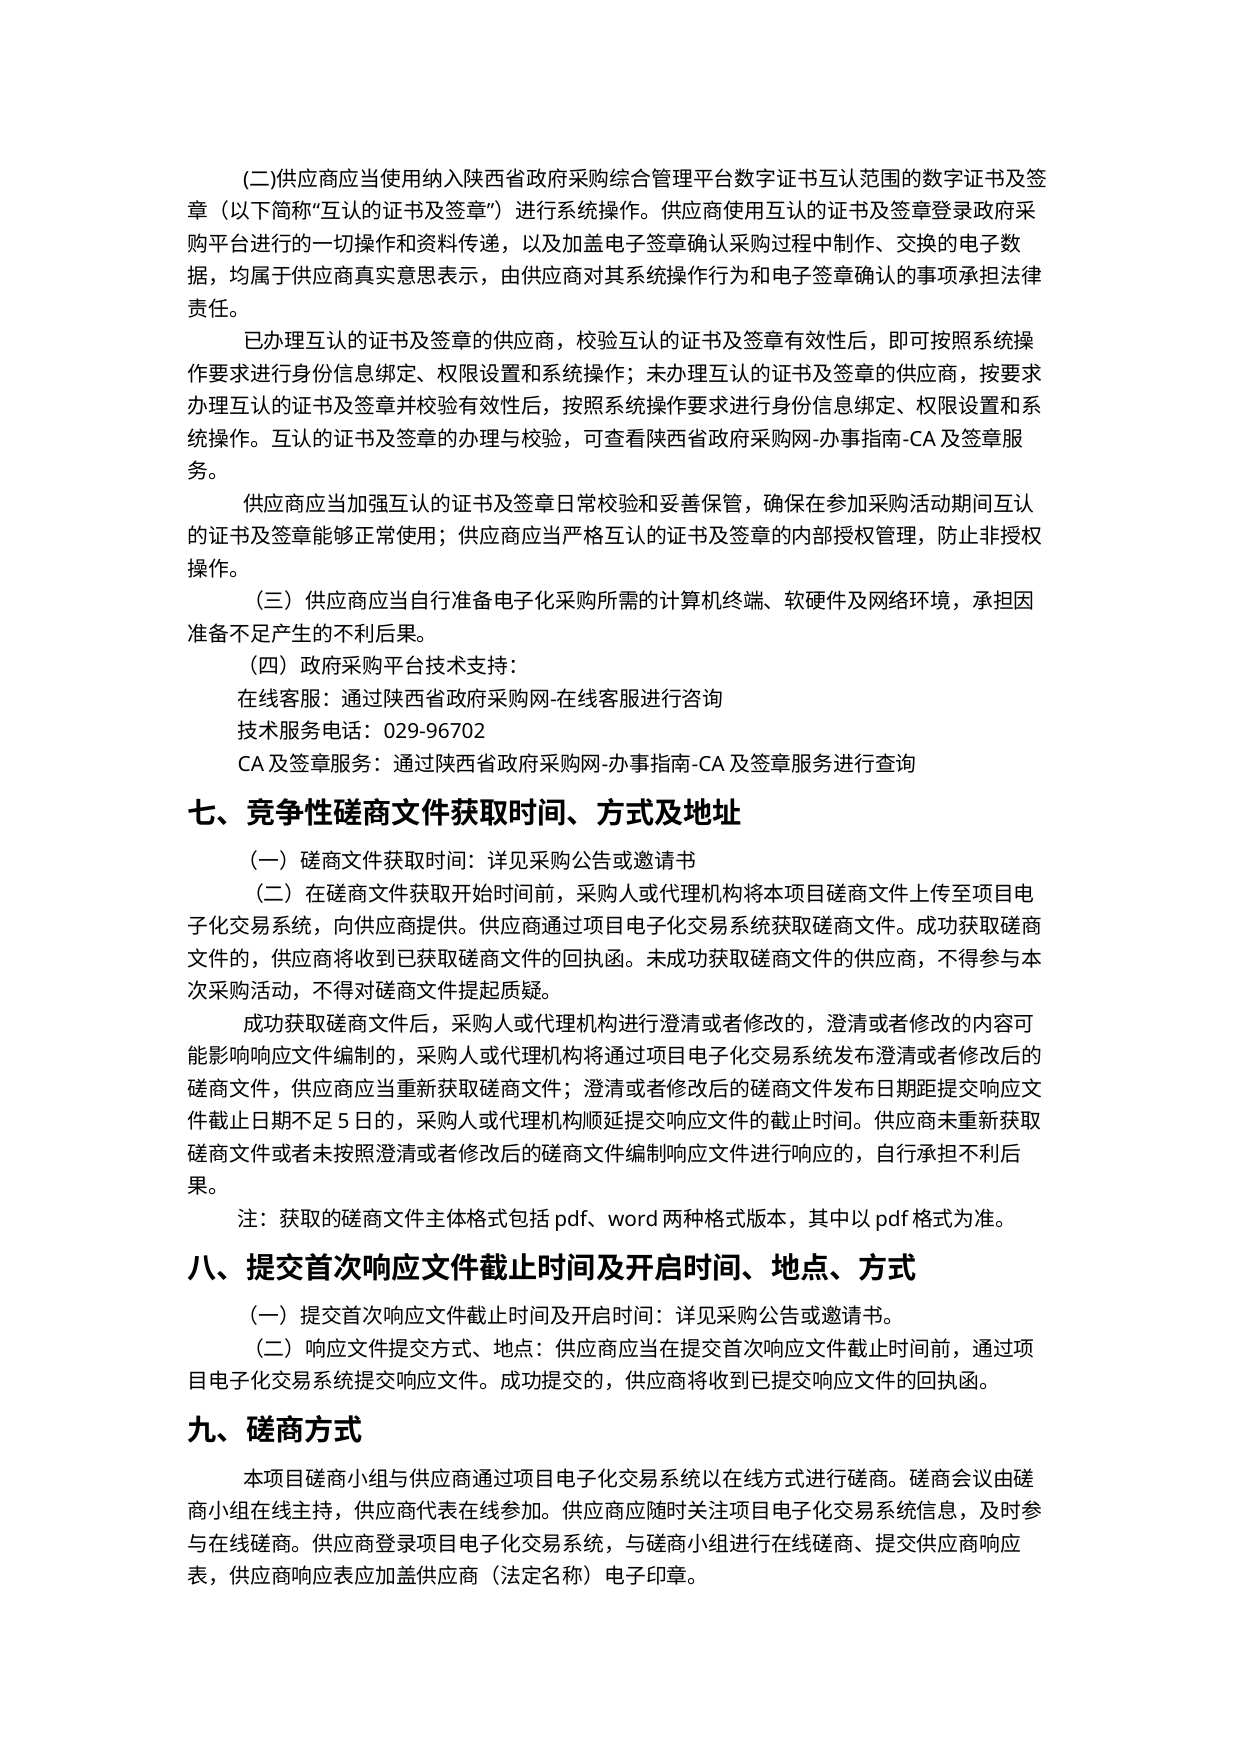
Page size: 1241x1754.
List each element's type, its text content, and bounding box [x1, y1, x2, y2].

text 成功获取磋商文件后，采购人或代理机构进行澄清或者修改的，澄清或者修改的内容可能影响响应文件编制的，采购人或代理机构将通过项目电子化交易系统发布澄清或者修改后的磋商文件，供应商应当重新获取磋商文件；澄清或者修改后的磋商文件发布日期距提交响应文件截止日期不足5日的，采购人或代理机构顺延提交响应文件的截止时间。供应商未重新获取磋商文件或者未按照澄清或者修改后的磋商文件编制响应文件进行响应的，自行承担不利后果。 [187, 1007, 1053, 1202]
text (二)供应商应当使用纳入陕西省政府采购综合管理平台数字证书互认范围的数字证书及签章（以下简称“互认的证书及签章”）进行系统操作。供应商使用互认的证书及签章登录政府采购平台进行的一切操作和资料传递，以及加盖电子签章确认采购过程中制作、交换的电子数据，均属于供应商真实意思表示，由供应商对其系统操作行为和电子签章确认的事项承担法律责任。 [187, 162, 1053, 324]
text （二）响应文件提交方式、地点：供应商应当在提交首次响应文件截止时间前，通过项目电子化交易系统提交响应文件。成功提交的，供应商将收到已提交响应文件的回执函。 [187, 1332, 1053, 1397]
text （一）提交首次响应文件截止时间及开启时间：详见采购公告或邀请书。 [187, 1299, 1053, 1332]
text 注：获取的磋商文件主体格式包括pdf、word两种格式版本，其中以pdf格式为准。 [187, 1202, 1053, 1234]
text （三）供应商应当自行准备电子化采购所需的计算机终端、软硬件及网络环境，承担因准备不足产生的不利后果。 [187, 584, 1053, 649]
text 七、竞争性磋商文件获取时间、方式及地址 [187, 779, 1053, 844]
text （四）政府采购平台技术支持： [187, 649, 1053, 682]
text 九、磋商方式 [187, 1397, 1053, 1462]
text （一）磋商文件获取时间：详见采购公告或邀请书 [187, 844, 1053, 877]
text （二）在磋商文件获取开始时间前，采购人或代理机构将本项目磋商文件上传至项目电子化交易系统，向供应商提供。供应商通过项目电子化交易系统获取磋商文件。成功获取磋商文件的，供应商将收到已获取磋商文件的回执函。未成功获取磋商文件的供应商，不得参与本次采购活动，不得对磋商文件提起质疑。 [187, 877, 1053, 1007]
text 八、提交首次响应文件截止时间及开启时间、地点、方式 [187, 1234, 1053, 1299]
text CA及签章服务：通过陕西省政府采购网-办事指南-CA及签章服务进行查询 [187, 747, 1053, 779]
text 供应商应当加强互认的证书及签章日常校验和妥善保管，确保在参加采购活动期间互认的证书及签章能够正常使用；供应商应当严格互认的证书及签章的内部授权管理，防止非授权操作。 [187, 487, 1053, 584]
text 在线客服：通过陕西省政府采购网-在线客服进行咨询 [187, 682, 1053, 714]
text 本项目磋商小组与供应商通过项目电子化交易系统以在线方式进行磋商。磋商会议由磋商小组在线主持，供应商代表在线参加。供应商应随时关注项目电子化交易系统信息，及时参与在线磋商。供应商登录项目电子化交易系统，与磋商小组进行在线磋商、提交供应商响应表，供应商响应表应加盖供应商（法定名称）电子印章。 [187, 1462, 1053, 1592]
text 已办理互认的证书及签章的供应商，校验互认的证书及签章有效性后，即可按照系统操作要求进行身份信息绑定、权限设置和系统操作；未办理互认的证书及签章的供应商，按要求办理互认的证书及签章并校验有效性后，按照系统操作要求进行身份信息绑定、权限设置和系统操作。互认的证书及签章的办理与校验，可查看陕西省政府采购网-办事指南-CA及签章服务。 [187, 324, 1053, 487]
text 技术服务电话：029-96702 [187, 714, 1053, 747]
